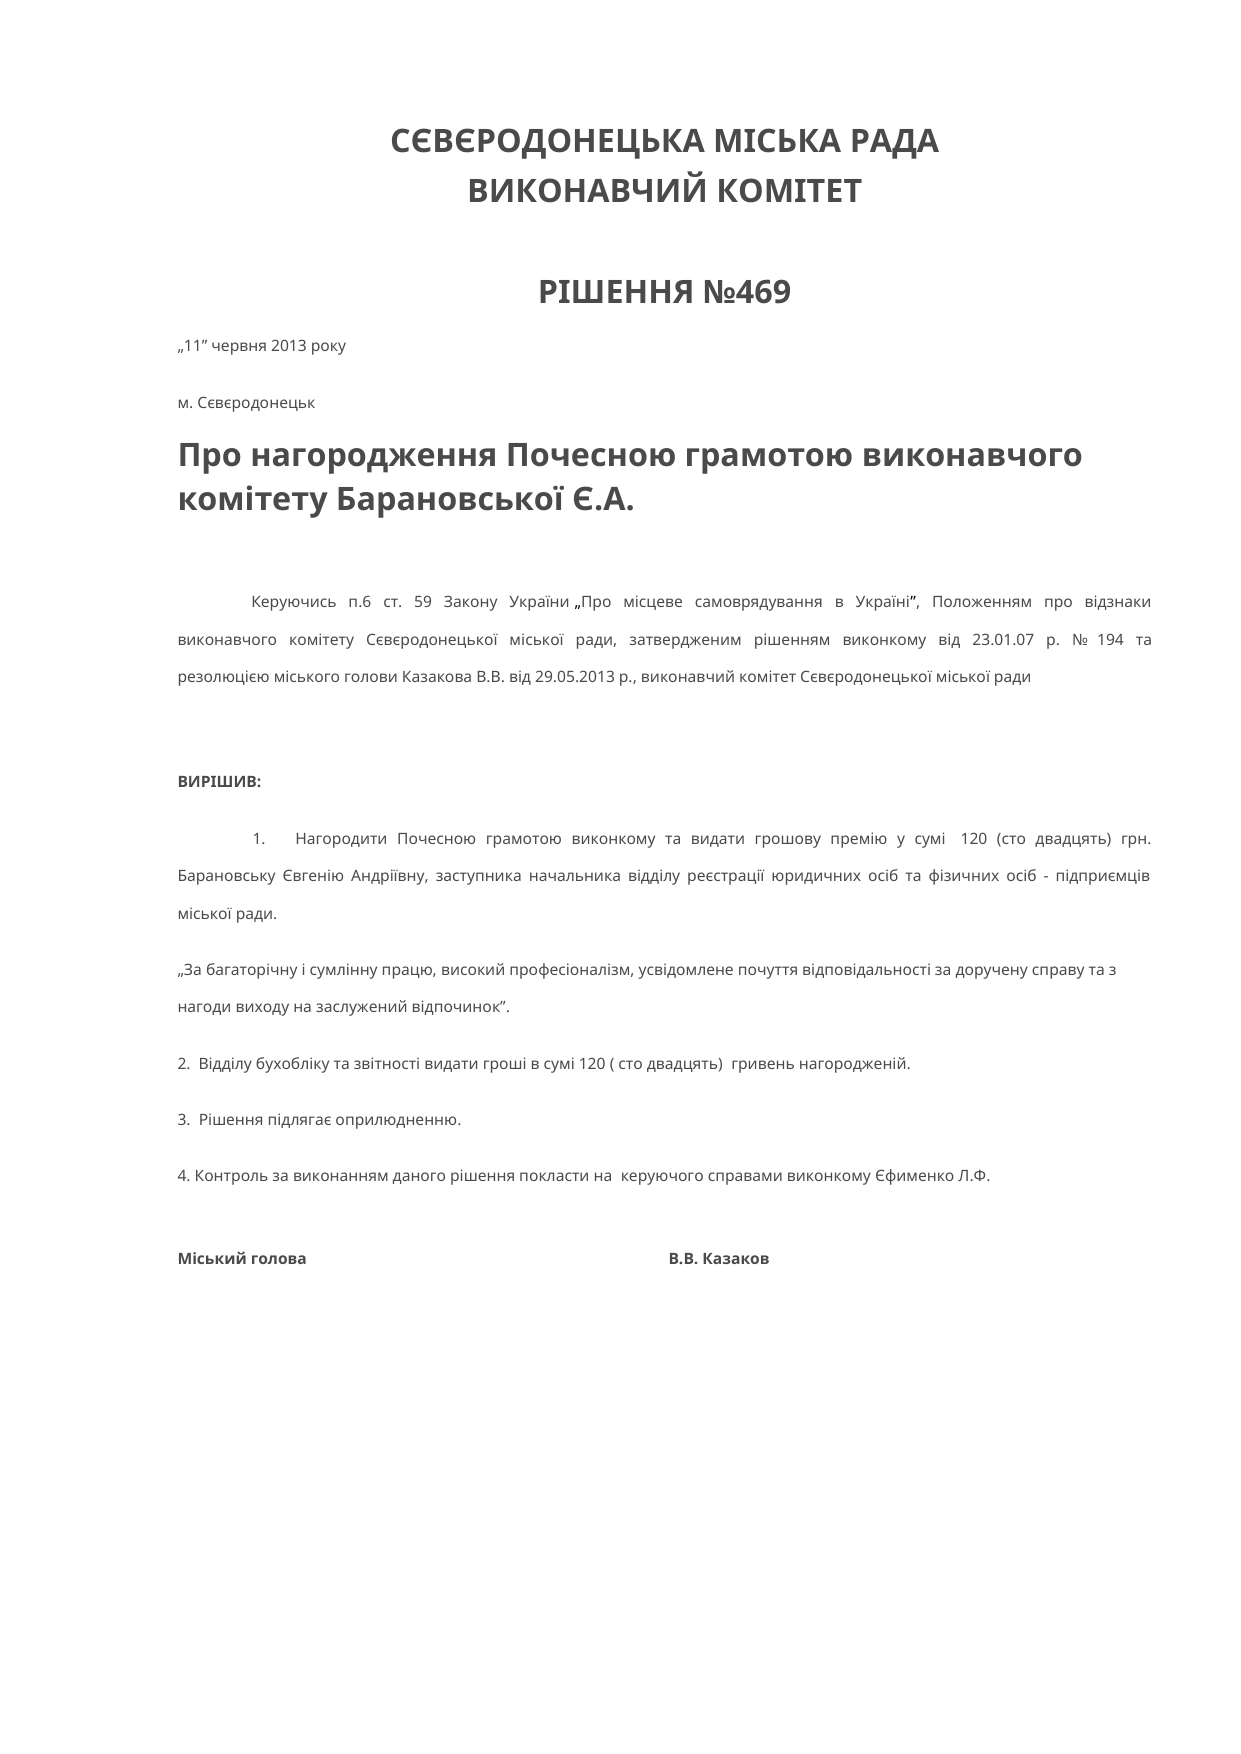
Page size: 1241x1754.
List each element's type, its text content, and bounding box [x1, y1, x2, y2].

text „За багаторічну і сумлінну працю, високий професіоналізм, усвідомлене почуття відповідальності за доручену справу та з нагоди виходу на заслужений відпочинок”. [177, 942, 1152, 1017]
text 2. Відділу бухобліку та звітності видати гроші в сумі 120 ( сто двадцять) гривень нагородженій. [177, 1036, 1152, 1074]
text ВИКОНАВЧИЙ КОМІТЕТ [177, 168, 1152, 212]
text РІШЕННЯ №469 [177, 269, 1152, 313]
text Міський голова В.В. Казаков [177, 1247, 1152, 1269]
text 1. Нагородити Почесною грамотою виконкому та видати грошову премію у сумі 120 (сто двадцять) грн. Барановську Євгенію Андріївну, заступника начальника відділу реєстрації юридичних осіб та фізичних осіб - підприємців міської ради. [177, 811, 1152, 924]
text 3. Рішення підлягає оприлюдненню. [177, 1092, 1152, 1130]
text СЄВЄРОДОНЕЦЬКА МІСЬКА РАДА [177, 118, 1152, 162]
text ВИРІШИВ: [177, 762, 1152, 792]
text 4. Контроль за виконанням даного рішення покласти на керуючого справами виконкому Єфименко Л.Ф. [177, 1149, 1152, 1186]
text Про нагородження Почесною грамотою виконавчого комітету Барановської Є.А. [177, 431, 1152, 519]
text Керуючись п.6 ст. 59 Закону України „Про місцеве самоврядування в Україні”, Положенням про відзнаки виконавчого комітету Сєвєродонецької міської ради, затвердженим рішенням виконкому від 23.01.07 р. № 194 та резолюцією міського голови Казакова В.В. від 29.05.2013 р., виконавчий комітет Сєвєродонецької міської ради [177, 575, 1152, 687]
text „11” червня 2013 року [177, 319, 1152, 356]
text м. Сєвєродонецьк [177, 375, 1152, 413]
